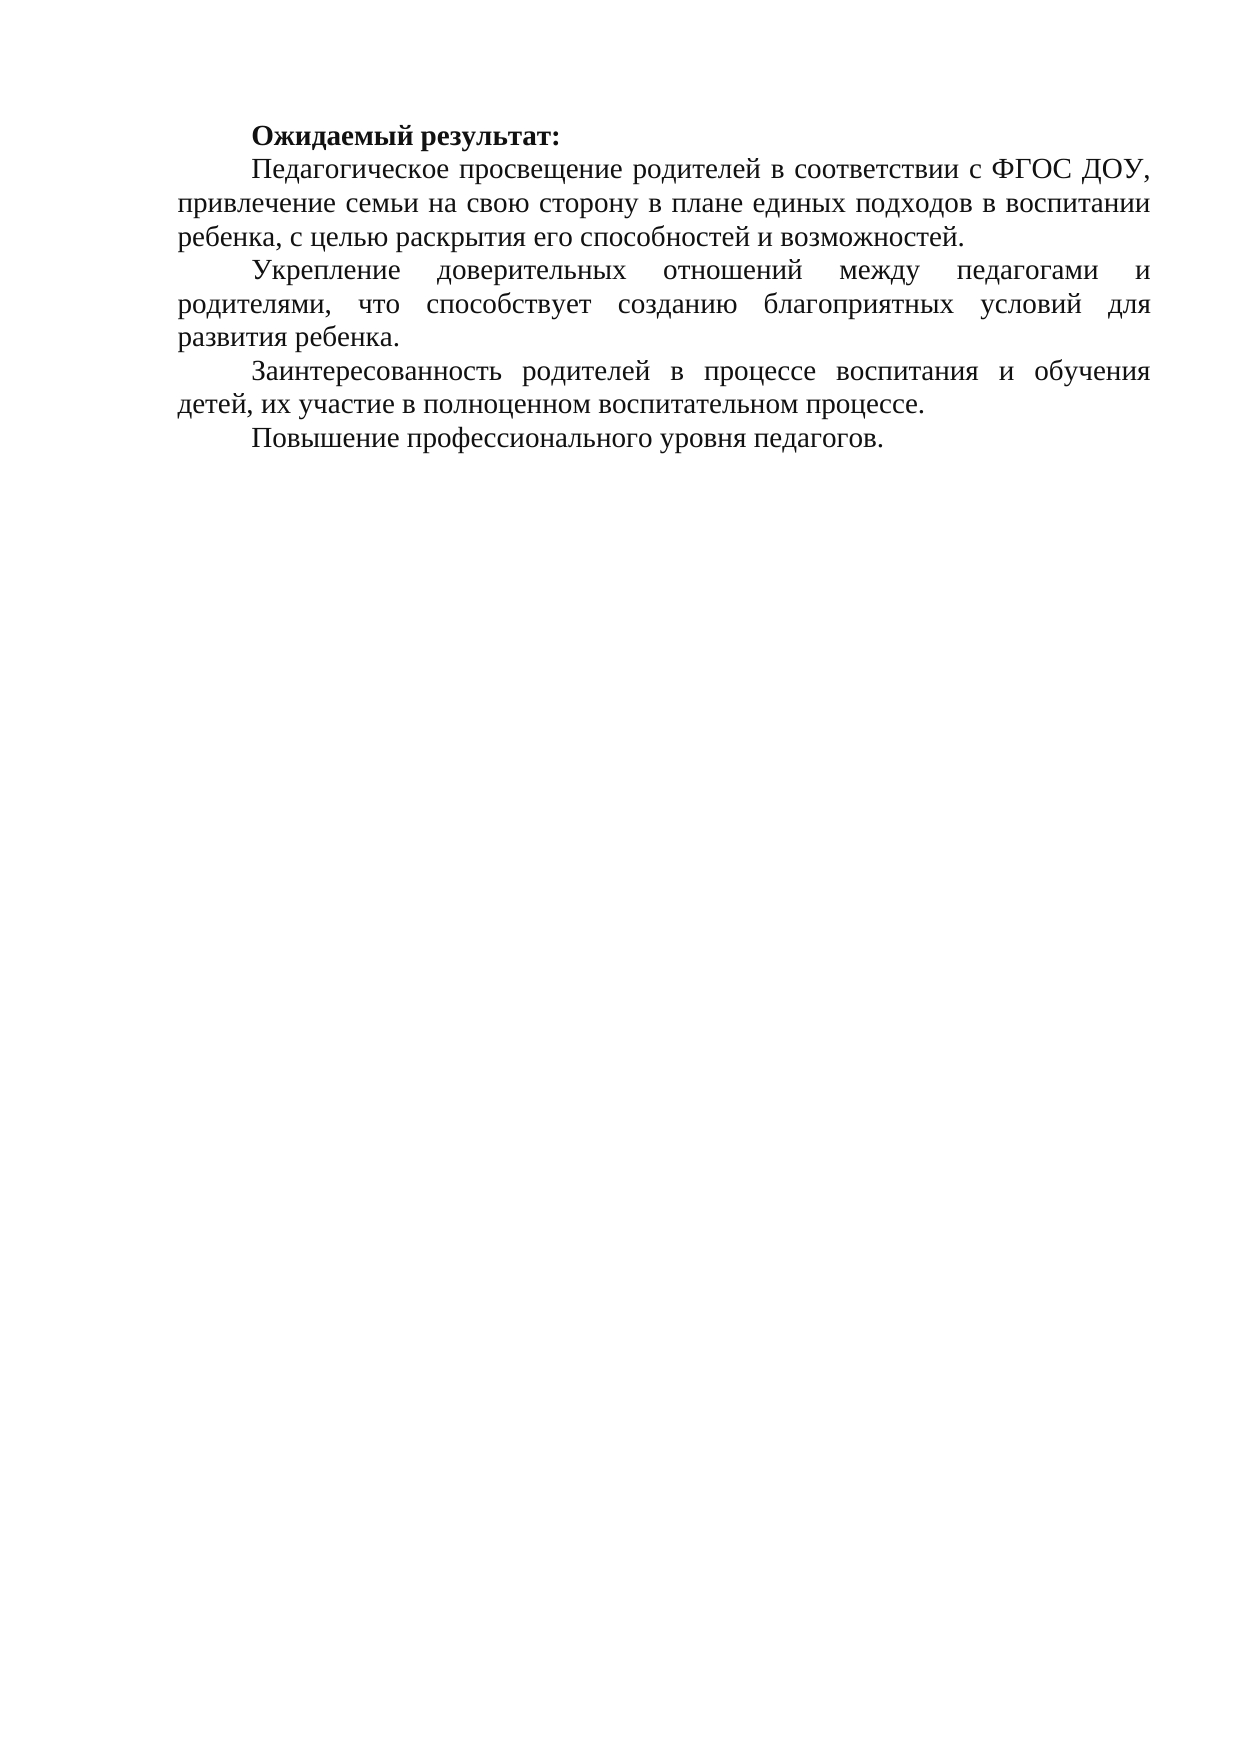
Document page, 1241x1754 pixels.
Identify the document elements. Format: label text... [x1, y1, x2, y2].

text Педагогическое просвещение родителей в соответствии с ФГОС ДОУ, привлечение семьи на свою сторону в плане единых подходов в воспитании ребенка, с целью раскрытия его способностей и возможностей. [177, 152, 1152, 252]
text Ожидаемый результат: [177, 118, 1152, 152]
text Укрепление доверительных отношений между педагогами и родителями, что способствует созданию благоприятных условий для развития ребенка. [177, 252, 1152, 353]
text Повышение профессионального уровня педагогов. [177, 420, 1152, 453]
text Заинтересованность родителей в процессе воспитания и обучения детей, их участие в полноценном воспитательном процессе. [177, 353, 1152, 420]
